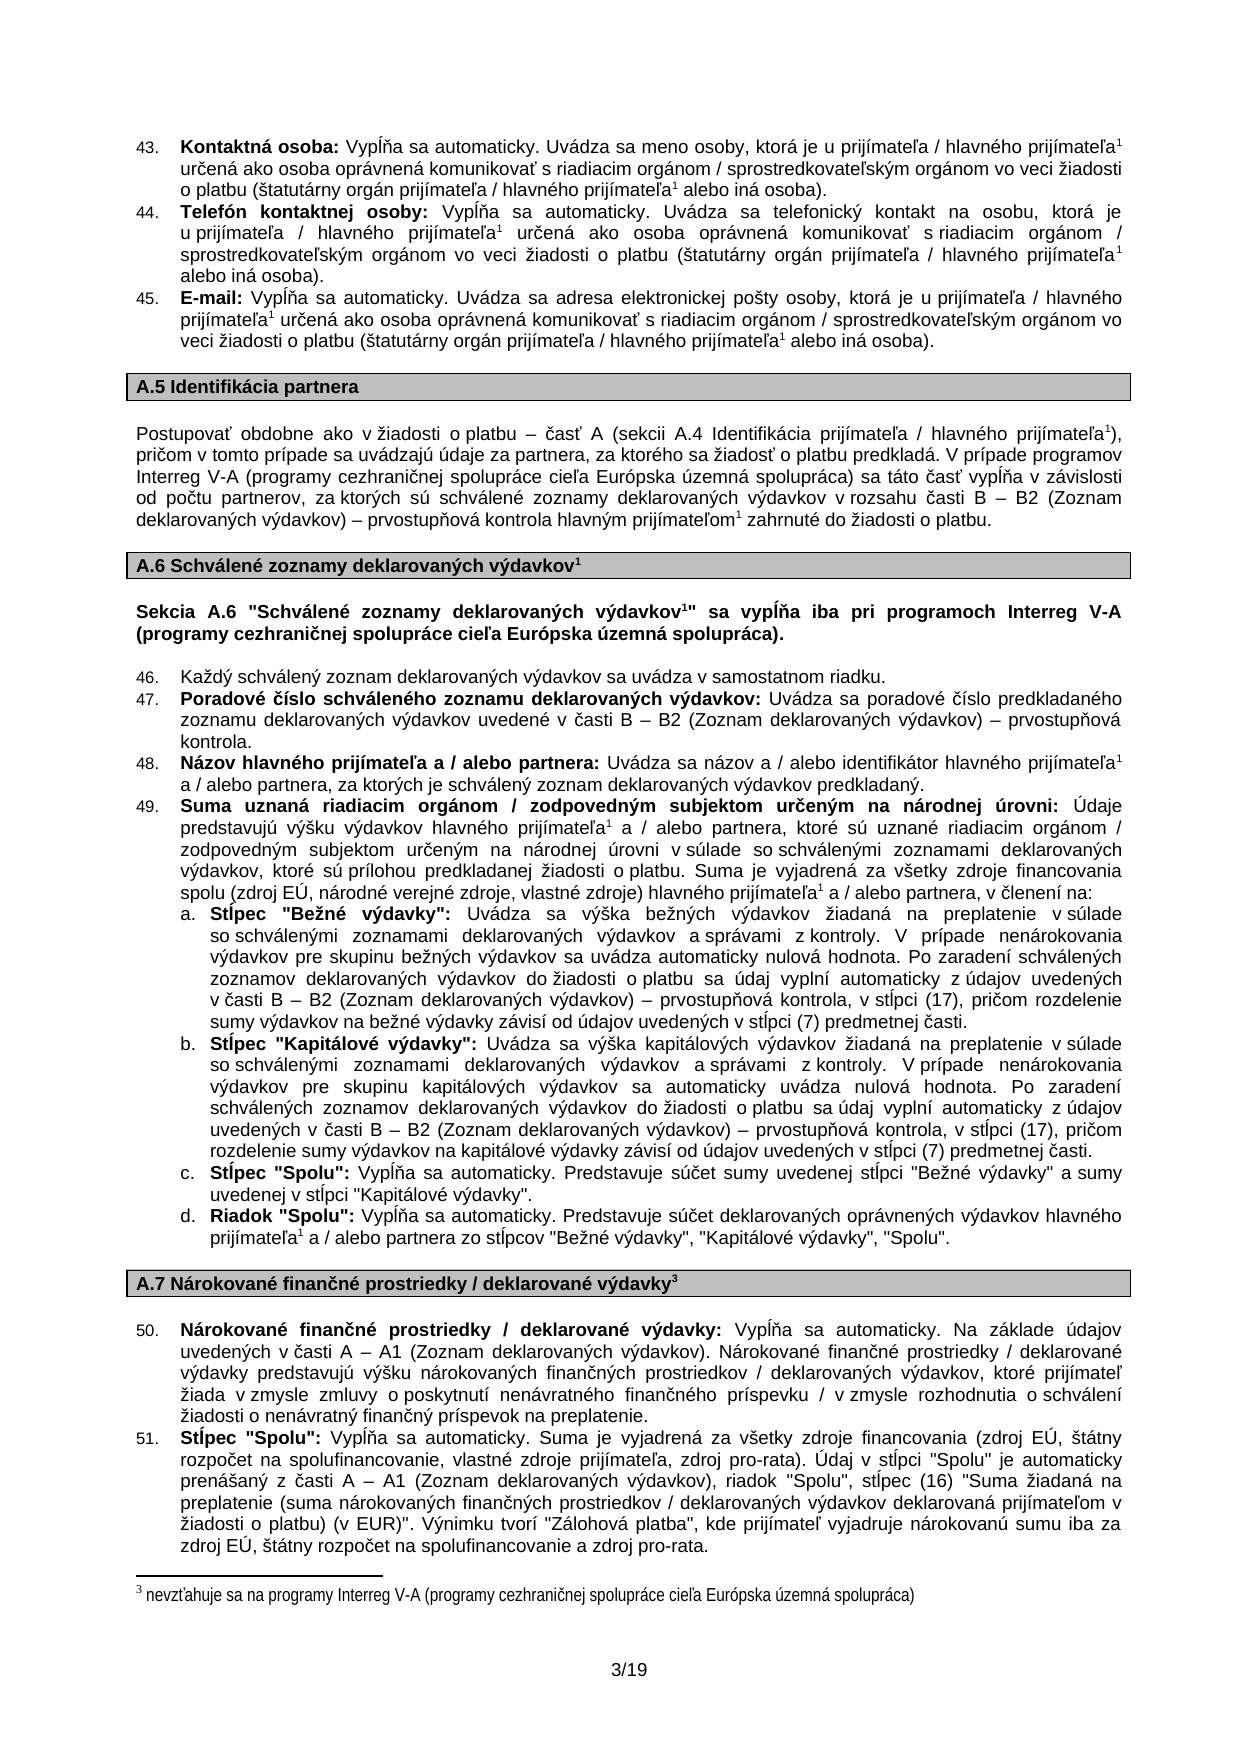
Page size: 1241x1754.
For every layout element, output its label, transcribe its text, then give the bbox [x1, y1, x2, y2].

list Poradové číslo schváleného zoznamu deklarovaných výdavkov: Uvádza sa poradové číslo predkladaného zoznamu deklarovaných výdavkov uvedené v časti B – B2 (Zoznam deklarovaných výdavkov) – prvostupňová kontrola. [136, 687, 1122, 752]
list Riadok "Spolu": Vypĺňa sa automaticky. Predstavuje súčet deklarovaných oprávnených výdavkov hlavného prijímateľa1 a / alebo partnera zo stĺpcov "Bežné výdavky", "Kapitálové výdavky", "Spolu". [180, 1205, 1122, 1248]
text A.5 Identifikácia partnera [128, 374, 1130, 400]
list Stĺpec "Bežné výdavky": Uvádza sa výška bežných výdavkov žiadaná na preplatenie v súlade so schválenými zoznamami deklarovaných výdavkov a správami z kontroly. V prípade nenárokovania výdavkov pre skupinu bežných výdavkov sa uvádza automaticky nulová hodnota. Po zaradení schválených zoznamov deklarovaných výdavkov do žiadosti o platbu sa údaj vyplní automaticky z údajov uvedených v časti B – B2 (Zoznam deklarovaných výdavkov) – prvostupňová kontrola, v stĺpci (17), pričom rozdelenie sumy výdavkov na bežné výdavky závisí od údajov uvedených v stĺpci (7) predmetnej časti. [180, 903, 1122, 1032]
list Názov hlavného prijímateľa a / alebo partnera: Uvádza sa názov a / alebo identifikátor hlavného prijímateľa1 a / alebo partnera, za ktorých je schválený zoznam deklarovaných výdavkov predkladaný. [136, 752, 1122, 795]
list Telefón kontaktnej osoby: Vypĺňa sa automaticky. Uvádza sa telefonický kontakt na osobu, ktorá je u prijímateľa / hlavného prijímateľa1 určená ako osoba oprávnená komunikovať s riadiacim orgánom / sprostredkovateľským orgánom vo veci žiadosti o platbu (štatutárny orgán prijímateľa / hlavného prijímateľa1 alebo iná osoba). [136, 201, 1122, 287]
list Suma uznaná riadiacim orgánom / zodpovedným subjektom určeným na národnej úrovni: Údaje predstavujú výšku výdavkov hlavného prijímateľa1 a / alebo partnera, ktoré sú uznané riadiacim orgánom / zodpovedným subjektom určeným na národnej úrovni v súlade so schválenými zoznamami deklarovaných výdavkov, ktoré sú prílohou predkladanej žiadosti o platbu. Suma je vyjadrená za všetky zdroje financovania spolu (zdroj EÚ, národné verejné zdroje, vlastné zdroje) hlavného prijímateľa1 a / alebo partnera, v členení na: [136, 795, 1122, 903]
list Stĺpec "Spolu": Vypĺňa sa automaticky. Suma je vyjadrená za všetky zdroje financovania (zdroj EÚ, štátny rozpočet na spolufinancovanie, vlastné zdroje prijímateľa, zdroj pro-rata). Údaj v stĺpci "Spolu" je automaticky prenášaný z časti A – A1 (Zoznam deklarovaných výdavkov), riadok "Spolu", stĺpec (16) "Suma žiadaná na preplatenie (suma nárokovaných finančných prostriedkov / deklarovaných výdavkov deklarovaná prijímateľom v žiadosti o platbu) (v EUR)". Výnimku tvorí "Zálohová platba", kde prijímateľ vyjadruje nárokovanú sumu iba za zdroj EÚ, štátny rozpočet na spolufinancovanie a zdroj pro-rata. [136, 1427, 1122, 1556]
text A.6 Schválené zoznamy deklarovaných výdavkov1 [128, 553, 1130, 578]
text A.7 Nárokované finančné prostriedky / deklarované výdavky [128, 1271, 1130, 1296]
list Každý schválený zoznam deklarovaných výdavkov sa uvádza v samostatnom riadku. [136, 666, 1122, 687]
list Stĺpec "Kapitálové výdavky": Uvádza sa výška kapitálových výdavkov žiadaná na preplatenie v súlade so schválenými zoznamami deklarovaných výdavkov a správami z kontroly. V prípade nenárokovania výdavkov pre skupinu kapitálových výdavkov sa automaticky uvádza nulová hodnota. Po zaradení schválených zoznamov deklarovaných výdavkov do žiadosti o platbu sa údaj vyplní automaticky z údajov uvedených v časti B – B2 (Zoznam deklarovaných výdavkov) – prvostupňová kontrola, v stĺpci (17), pričom rozdelenie sumy výdavkov na kapitálové výdavky závisí od údajov uvedených v stĺpci (7) predmetnej časti. [180, 1032, 1122, 1162]
list Kontaktná osoba: Vypĺňa sa automaticky. Uvádza sa meno osoby, ktorá je u prijímateľa / hlavného prijímateľa1 určená ako osoba oprávnená komunikovať s riadiacim orgánom / sprostredkovateľským orgánom vo veci žiadosti o platbu (štatutárny orgán prijímateľa / hlavného prijímateľa1 alebo iná osoba). [136, 136, 1122, 201]
list E-mail: Vypĺňa sa automaticky. Uvádza sa adresa elektronickej pošty osoby, ktorá je u prijímateľa / hlavného prijímateľa1 určená ako osoba oprávnená komunikovať s riadiacim orgánom / sprostredkovateľským orgánom vo veci žiadosti o platbu (štatutárny orgán prijímateľa / hlavného prijímateľa1 alebo iná osoba). [136, 287, 1122, 351]
list Nárokované finančné prostriedky / deklarované výdavky: Vypĺňa sa automaticky. Na základe údajov uvedených v časti A – A1 (Zoznam deklarovaných výdavkov). Nárokované finančné prostriedky / deklarované výdavky predstavujú výšku nárokovaných finančných prostriedkov / deklarovaných výdavkov, ktoré prijímateľ žiada v zmysle zmluvy o poskytnutí nenávratného finančného príspevku / v zmysle rozhodnutia o schválení žiadosti o nenávratný finančný príspevok na preplatenie. [136, 1319, 1122, 1427]
list Stĺpec "Spolu": Vypĺňa sa automaticky. Predstavuje súčet sumy uvedenej stĺpci "Bežné výdavky" a sumy uvedenej v stĺpci "Kapitálové výdavky". [180, 1162, 1122, 1205]
text Postupovať obdobne ako v žiadosti o platbu – časť A (sekcii A.4 Identifikácia prijímateľa / hlavného prijímateľa1), pričom v tomto prípade sa uvádzajú údaje za partnera, za ktorého sa žiadosť o platbu predkladá. V prípade programov Interreg V-A (programy cezhraničnej spolupráce cieľa Európska územná spolupráca) sa táto časť vypĺňa v závislosti od počtu partnerov, za ktorých sú schválené zoznamy deklarovaných výdavkov v rozsahu časti B – B2 (Zoznam deklarovaných výdavkov) – prvostupňová kontrola hlavným prijímateľom1 zahrnuté do žiadosti o platbu. [136, 422, 1122, 530]
text Sekcia A.6 "Schválené zoznamy deklarovaných výdavkov1" sa vypĺňa iba pri programoch Interreg V-A (programy cezhraničnej spolupráce cieľa Európska územná spolupráca). [136, 601, 1122, 644]
